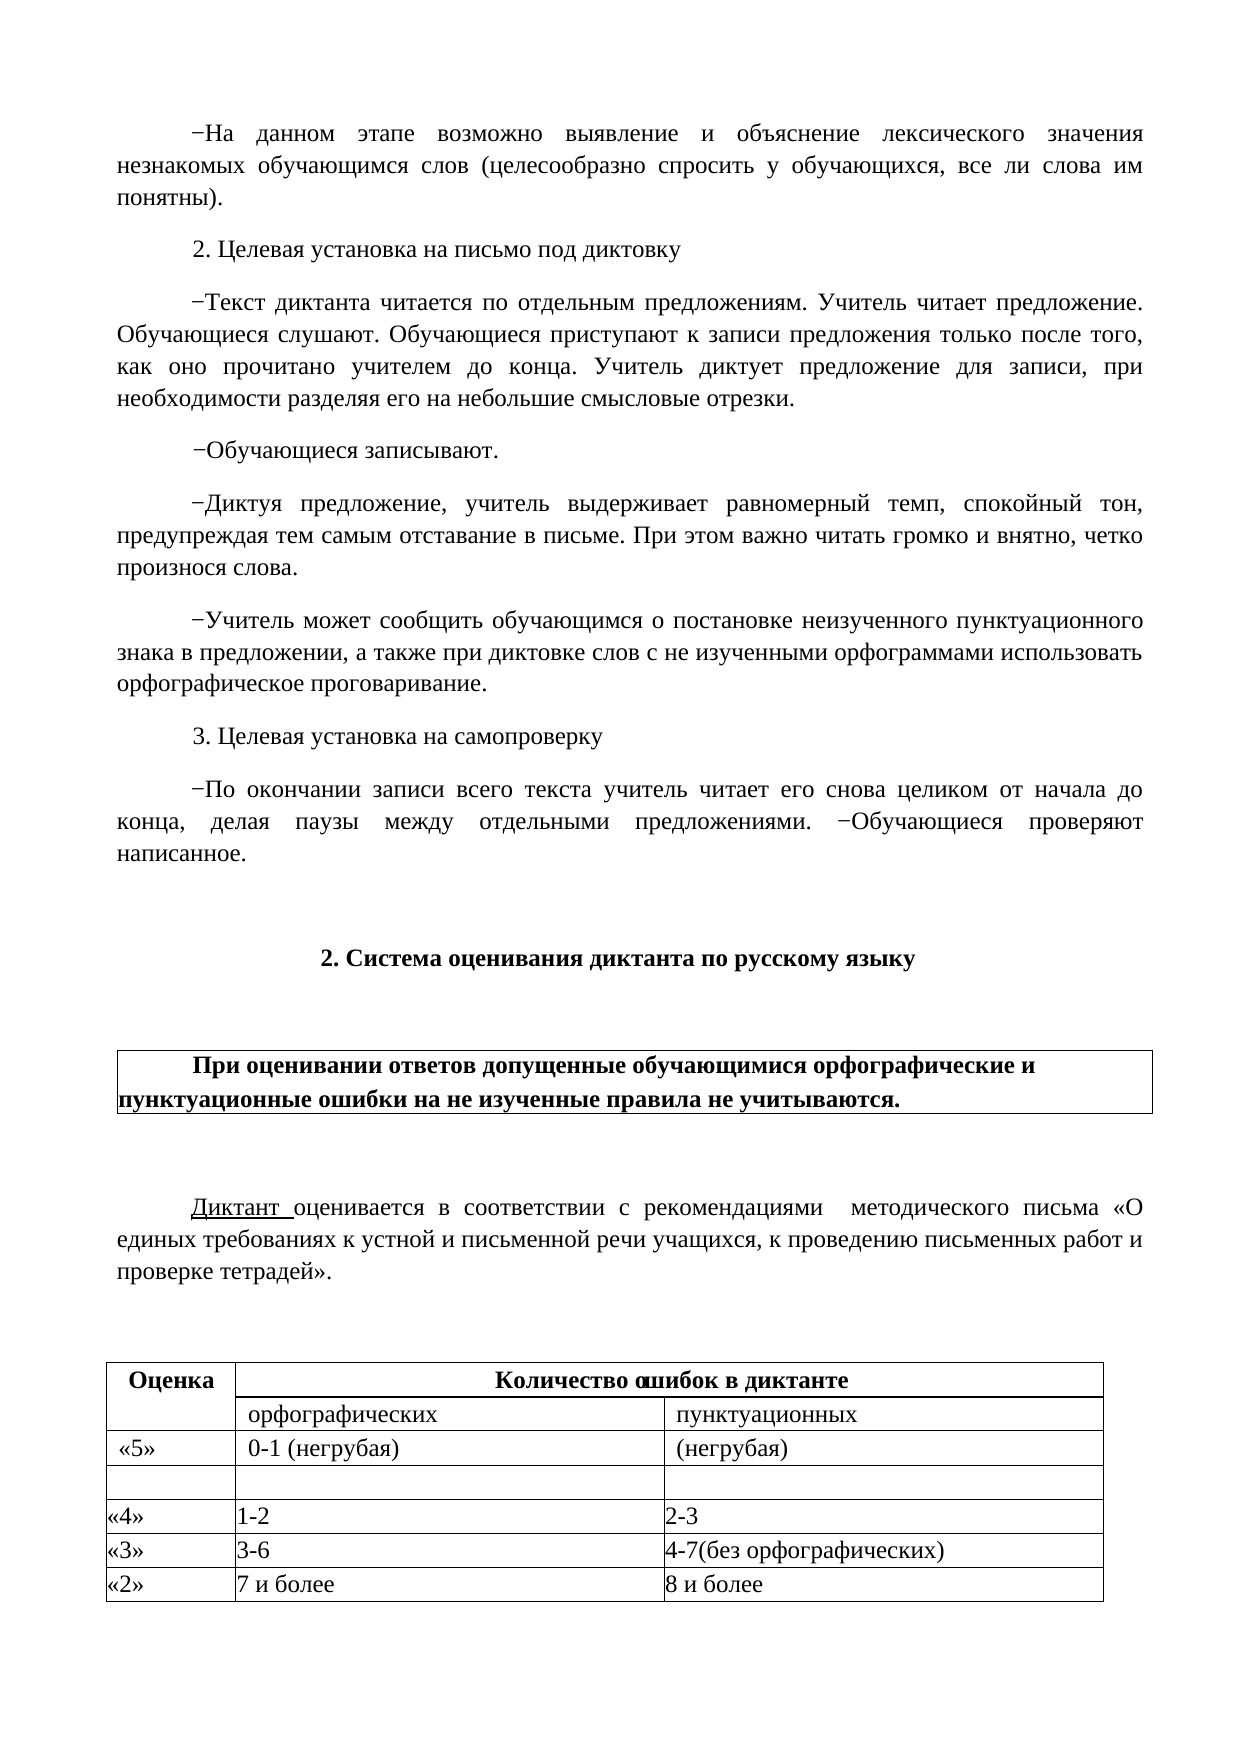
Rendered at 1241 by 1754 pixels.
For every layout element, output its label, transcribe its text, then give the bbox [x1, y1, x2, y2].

text −На данном этапе возможно выявление и объяснение лексического значения незнакомых обучающимся слов (целесообразно спросить у обучающихся, все ли слова им понятны). [117, 118, 1144, 211]
table_cell 2-3 [665, 1500, 1103, 1533]
table_cell 7 и более [236, 1568, 664, 1601]
table_header Количество о [236, 1363, 664, 1396]
table_cell «5» [107, 1431, 235, 1464]
table_cell 0-1 (негрубая) [236, 1431, 664, 1464]
table_cell 1-2 [236, 1500, 664, 1533]
text −Учитель может сообщить обучающимся о постановке неизученного пунктуационного знака в предложении, а также при диктовке слов с не изученными орфограммами использовать орфографическое проговаривание. [117, 605, 1144, 697]
table_cell [665, 1466, 1103, 1498]
table_cell 3-6 [236, 1534, 664, 1567]
table_cell пунктуационных [665, 1398, 1103, 1430]
table_cell «4» [107, 1500, 235, 1533]
table_cell орфографических [236, 1398, 664, 1430]
table_header шибок в диктанте [664, 1363, 1103, 1396]
subtitle 2. Система оценивания диктанта по русскому языку [320, 943, 1139, 972]
text −Диктуя предложение, учитель выдерживает равномерный темп, спокойный тон, предупреждая тем самым отставание в письме. При этом важно читать громко и внятно, четко произнося слова. [117, 488, 1144, 581]
table_cell [107, 1466, 235, 1498]
table_cell «2» [107, 1568, 235, 1601]
text При оценивании ответов допущенные обучающимися орфографические и пунктуационные ошибки на не изученные правила не учитываются. [118, 1051, 1152, 1113]
text −Текст диктанта читается по отдельным предложениям. Учитель читает предложение. Обучающиеся слушают. Обучающиеся приступают к записи предложения только после того, как оно прочитано учителем до конца. Учитель диктует предложение для записи, при необходимости разделяя его на небольшие смысловые отрезки. [117, 287, 1144, 412]
table_cell 4-7(без орфографических) [665, 1534, 1103, 1567]
table_cell [236, 1466, 664, 1498]
table_header Оценка [107, 1363, 235, 1430]
text −По окончании записи всего текста учитель читает его снова целиком от начала до конца, делая паузы между отдельными предложениями. −Обучающиеся проверяют написанное. [117, 774, 1144, 866]
table_cell 8 и более [665, 1568, 1103, 1601]
table_cell «3» [107, 1534, 235, 1567]
text 3. Целевая установка на самопроверку [192, 721, 1144, 750]
table_cell (негрубая) [665, 1431, 1103, 1464]
text Диктант оценивается в соответствии с рекомендациями методического письма «О единых требованиях к устной и письменной речи учащихся, к проведению письменных работ и проверке тетрадей». [117, 1192, 1144, 1285]
list Целевая установка на письмо под диктовку [192, 234, 1144, 263]
text −Обучающиеся записывают. [192, 436, 1144, 464]
